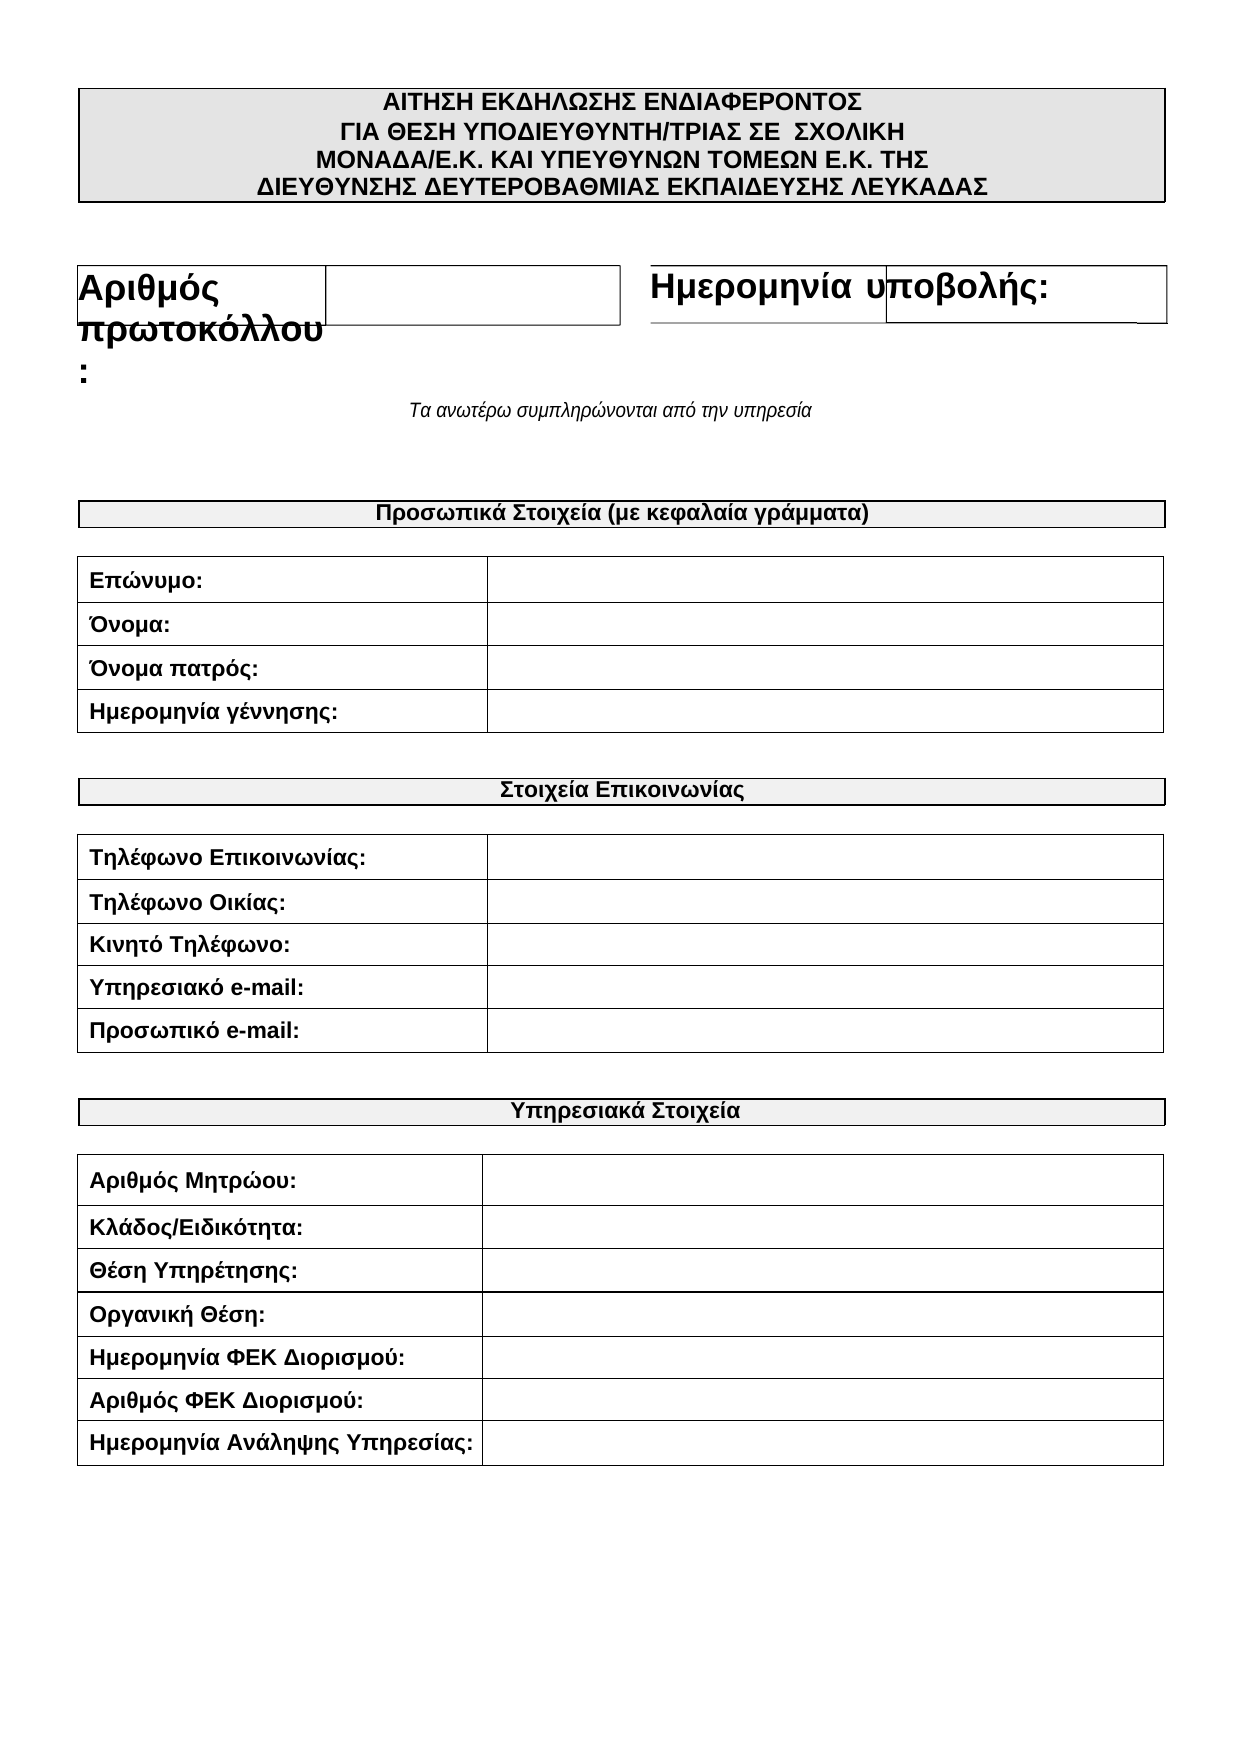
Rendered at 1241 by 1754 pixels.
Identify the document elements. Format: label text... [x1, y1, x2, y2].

table_cell Όνομα: [78, 603, 487, 645]
table_cell Υπηρεσιακό e-mail: [78, 966, 487, 1008]
table_cell [483, 1206, 1163, 1248]
table_header [483, 1155, 1163, 1205]
table_header [488, 557, 1163, 602]
table_header Προσωπικά Στοιχεία (με κεφαλαία γράμματα) [80, 502, 1164, 527]
table_header Υπηρεσιακά Στοιχεία [80, 1100, 1164, 1125]
table_cell Όνομα πατρός: [78, 646, 487, 689]
text Τα ανωτέρω συμπληρώνονται από την υπηρεσία [407, 275, 813, 422]
table_header ΑΙΤΗΣΗ ΕΚΔΗΛΩΣΗΣ ΕΝΔΙΑΦΕΡΟΝΤΟΣ ΓΙΑ ΘΕΣΗ ΥΠΟΔΙΕΥΘΥΝΤΗ/ΤΡΙΑΣ ΣΕ ΣΧΟΛΙΚΗ ΜΟΝΑΔΑ/Ε.Κ. ΚΑΙ ΥΠΕΥΘΥΝΩΝ ΤΟΜΕΩΝ Ε.Κ. ΤΗΣ ΔΙΕΥΘΥΝΣΗΣ ΔΕΥΤΕΡΟΒΑΘΜΙΑΣ ΕΚΠΑΙΔΕΥΣΗΣ ΛΕΥΚΑΔΑΣ [80, 89, 1164, 201]
table_cell [488, 603, 1163, 645]
table_cell [488, 690, 1163, 732]
table_cell Ημερομηνία γέννησης: [78, 690, 487, 732]
table_cell [488, 924, 1163, 965]
table_cell Αριθμός ΦΕΚ Διορισμού: [78, 1379, 482, 1420]
table_cell [483, 1249, 1163, 1291]
table_cell Ημερομηνία ΦΕΚ Διορισμού: [78, 1337, 482, 1377]
table_cell Κλάδος/Ειδικότητα: [78, 1206, 482, 1248]
table_cell Ημερομηνία Ανάληψης Υπηρεσίας: [78, 1421, 482, 1465]
table_cell Θέση Υπηρέτησης: [78, 1249, 482, 1291]
table_header Στοιχεία Επικοινωνίας [80, 779, 1164, 804]
table_cell [488, 880, 1163, 922]
table_cell [483, 1293, 1163, 1336]
table_header Τηλέφωνο Επικοινωνίας: [78, 835, 487, 879]
table_cell [483, 1337, 1163, 1377]
table_cell [488, 966, 1163, 1008]
table_cell [483, 1379, 1163, 1420]
table_cell Τηλέφωνο Οικίας: [78, 880, 487, 922]
table_header Επώνυμο: [78, 557, 487, 602]
table_cell [488, 1009, 1163, 1052]
table_cell [483, 1421, 1163, 1465]
table_header [488, 835, 1163, 879]
table_header Αριθμός Μητρώου: [78, 1155, 482, 1205]
table_cell Προσωπικό e-mail: [78, 1009, 487, 1052]
table_cell Κινητό Τηλέφωνο: [78, 924, 487, 965]
table_cell Οργανική Θέση: [78, 1293, 482, 1336]
table_cell [488, 646, 1163, 689]
